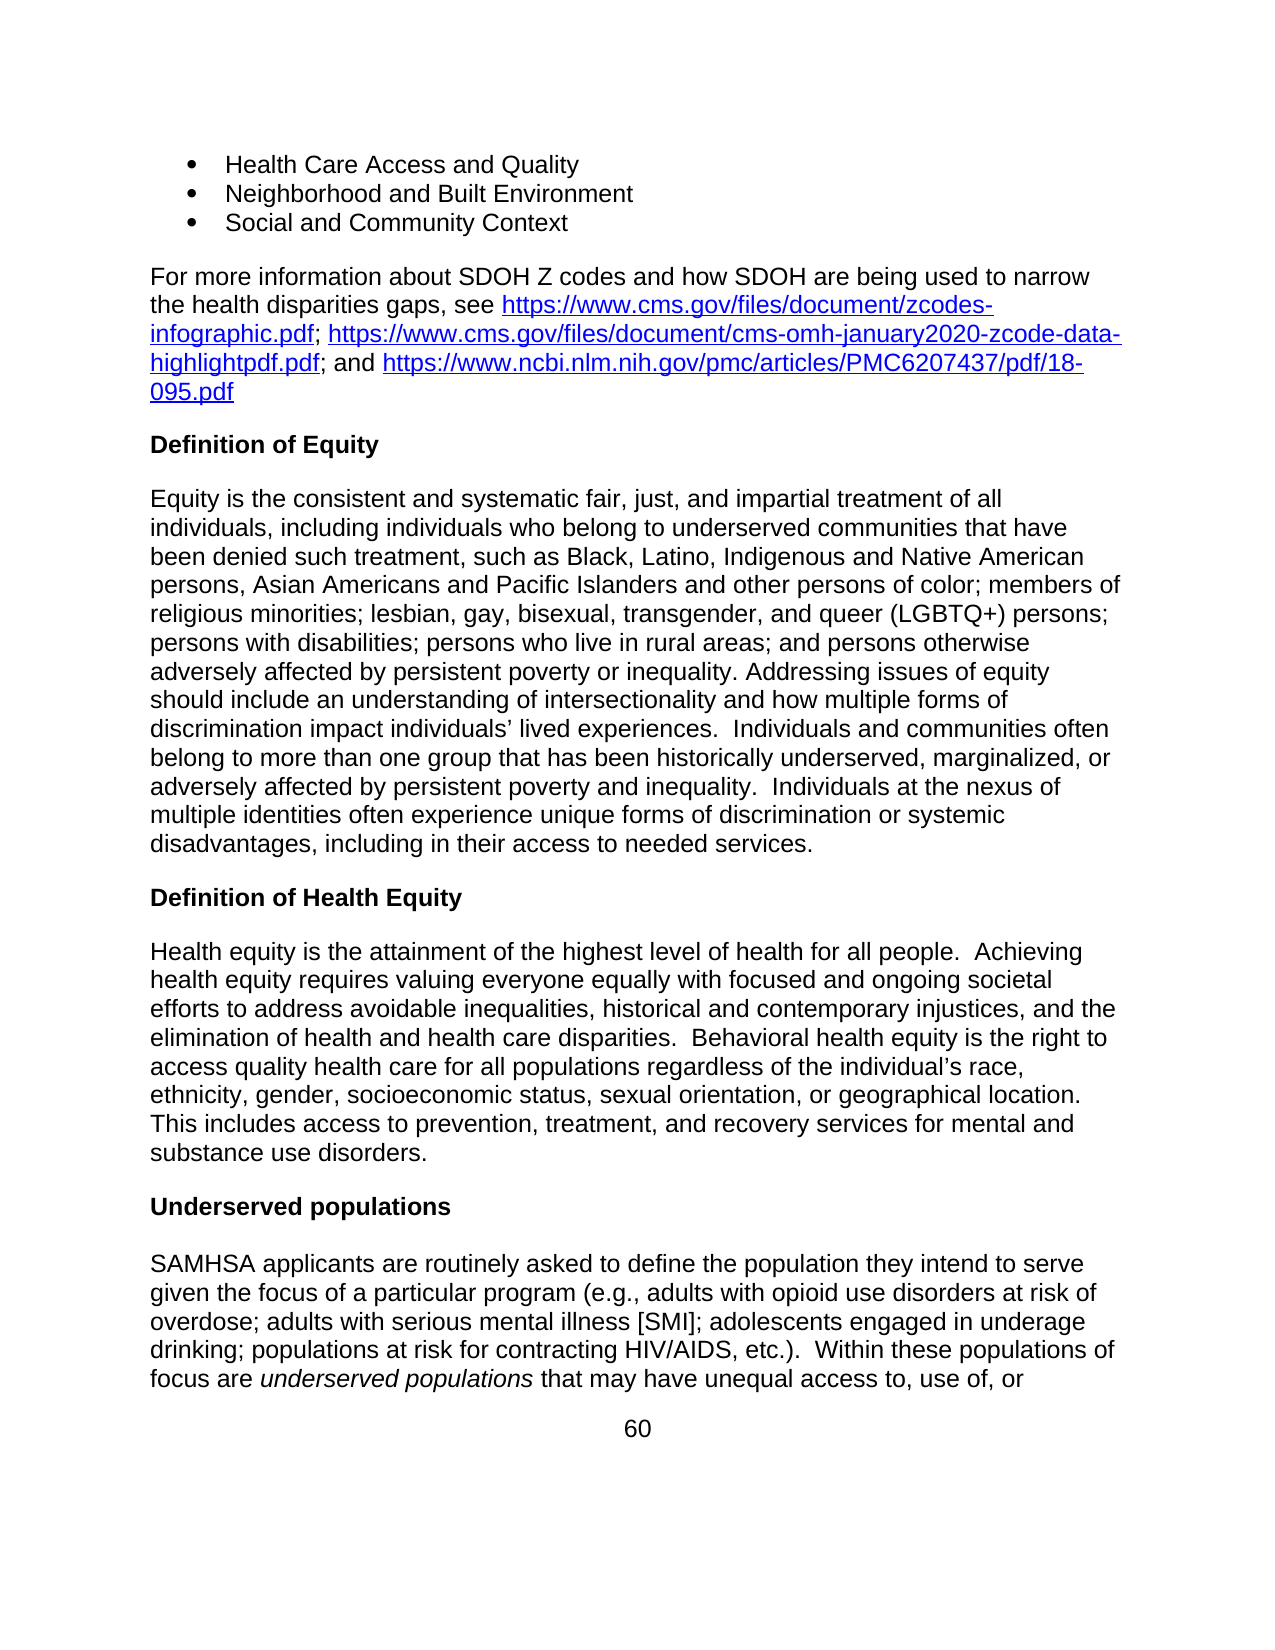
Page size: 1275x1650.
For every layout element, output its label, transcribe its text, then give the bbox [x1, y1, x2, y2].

text Health equity is the attainment of the highest level of health for all people. Achieving health equity requires valuing everyone equally with focused and ongoing societal efforts to address avoidable inequalities, historical and contemporary injustices, and the elimination of health and health care disparities. Behavioral health equity is the right to access quality health care for all populations regardless of the individual’s race, ethnicity, gender, socioeconomic status, sexual orientation, or geographical location. This includes access to prevention, treatment, and recovery services for mental and substance use disorders. [150, 937, 1125, 1167]
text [150, 1249, 1125, 1393]
list Social and Community Context [187, 208, 1125, 237]
text Equity is the consistent and systematic fair, just, and impartial treatment of all individuals, including individuals who belong to underserved communities that have been denied such treatment, such as Black, Latino, Indigenous and Native American persons, Asian Americans and Pacific Islanders and other persons of color; members of religious minorities; lesbian, gay, bisexual, transgender, and queer (LGBTQ+) persons; persons with disabilities; persons who live in rural areas; and persons otherwise adversely affected by persistent poverty or inequality. Addressing issues of equity should include an understanding of intersectionality and how multiple forms of discrimination impact individuals’ lived experiences. Individuals and communities often belong to more than one group that has been historically underserved, marginalized, or adversely affected by persistent poverty and inequality. Individuals at the nexus of multiple identities often experience unique forms of discrimination or systemic disadvantages, including in their access to needed services. [150, 484, 1125, 858]
text Underserved populations [150, 1192, 1125, 1220]
text Definition of Health Equity [150, 883, 1125, 912]
list Health Care Access and Quality [187, 150, 1125, 179]
list Neighborhood and Built Environment [187, 179, 1125, 208]
text Definition of Equity [150, 430, 1125, 459]
text For more information about SDOH Z codes and how SDOH are being used to narrow the health disparities gaps, see https://www.cms.gov/files/document/zcodes-infographic.pdf; https://www.cms.gov/files/document/cms-omh-january2020-zcode-data-highlightpdf.pdf; and https://www.ncbi.nlm.nih.gov/pmc/articles/PMC6207437/pdf/18-095.pdf [150, 262, 1125, 405]
